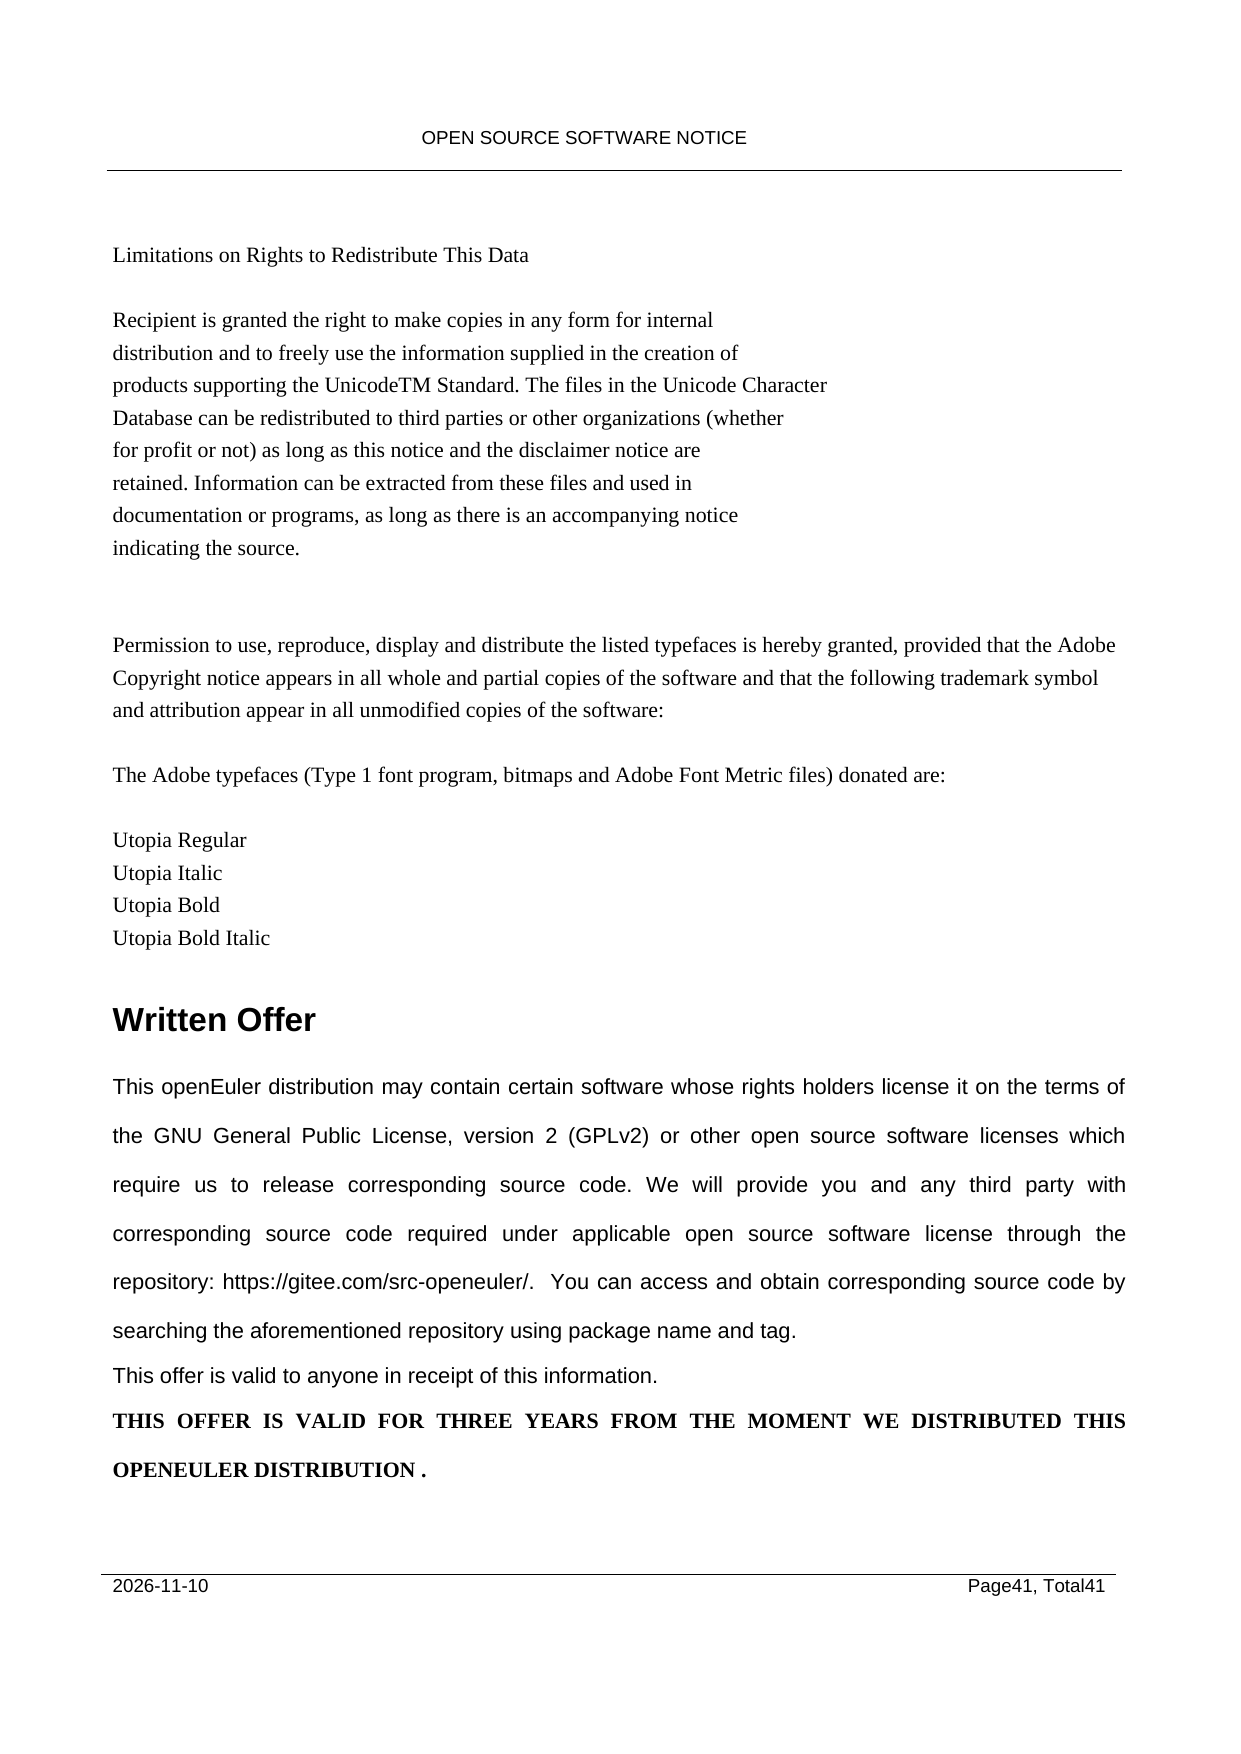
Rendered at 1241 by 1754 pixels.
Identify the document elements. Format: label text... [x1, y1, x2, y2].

text Utopia Bold [112, 889, 1128, 921]
text This openEuler distribution may contain certain software whose rights holders license it on the terms of the GNU General Public License, version 2 (GPLv2) or other open source software licenses which require us to release corresponding source code. We will provide you and any third party with corresponding source code required under applicable open source software license through the repository: https://gitee.com/src-openeuler/. You can access and obtain corresponding source code by searching the aforementioned repository using package name and tag. [112, 1071, 1128, 1347]
text The Adobe typefaces (Type 1 font program, bitmaps and Adobe Font Metric files) donated are: [112, 759, 1128, 791]
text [112, 206, 1128, 726]
text Written Offer [112, 986, 1128, 1051]
text THIS OFFER IS VALID FOR THREE YEARS FROM THE MOMENT WE DISTRIBUTED THIS OPENEULER DISTRIBUTION . [112, 1404, 1128, 1486]
text This offer is valid to anyone in receipt of this information. [112, 1359, 1128, 1392]
text Utopia Italic [112, 856, 1128, 889]
text Utopia Regular [112, 824, 1128, 856]
text Utopia Bold Italic [112, 921, 1128, 986]
